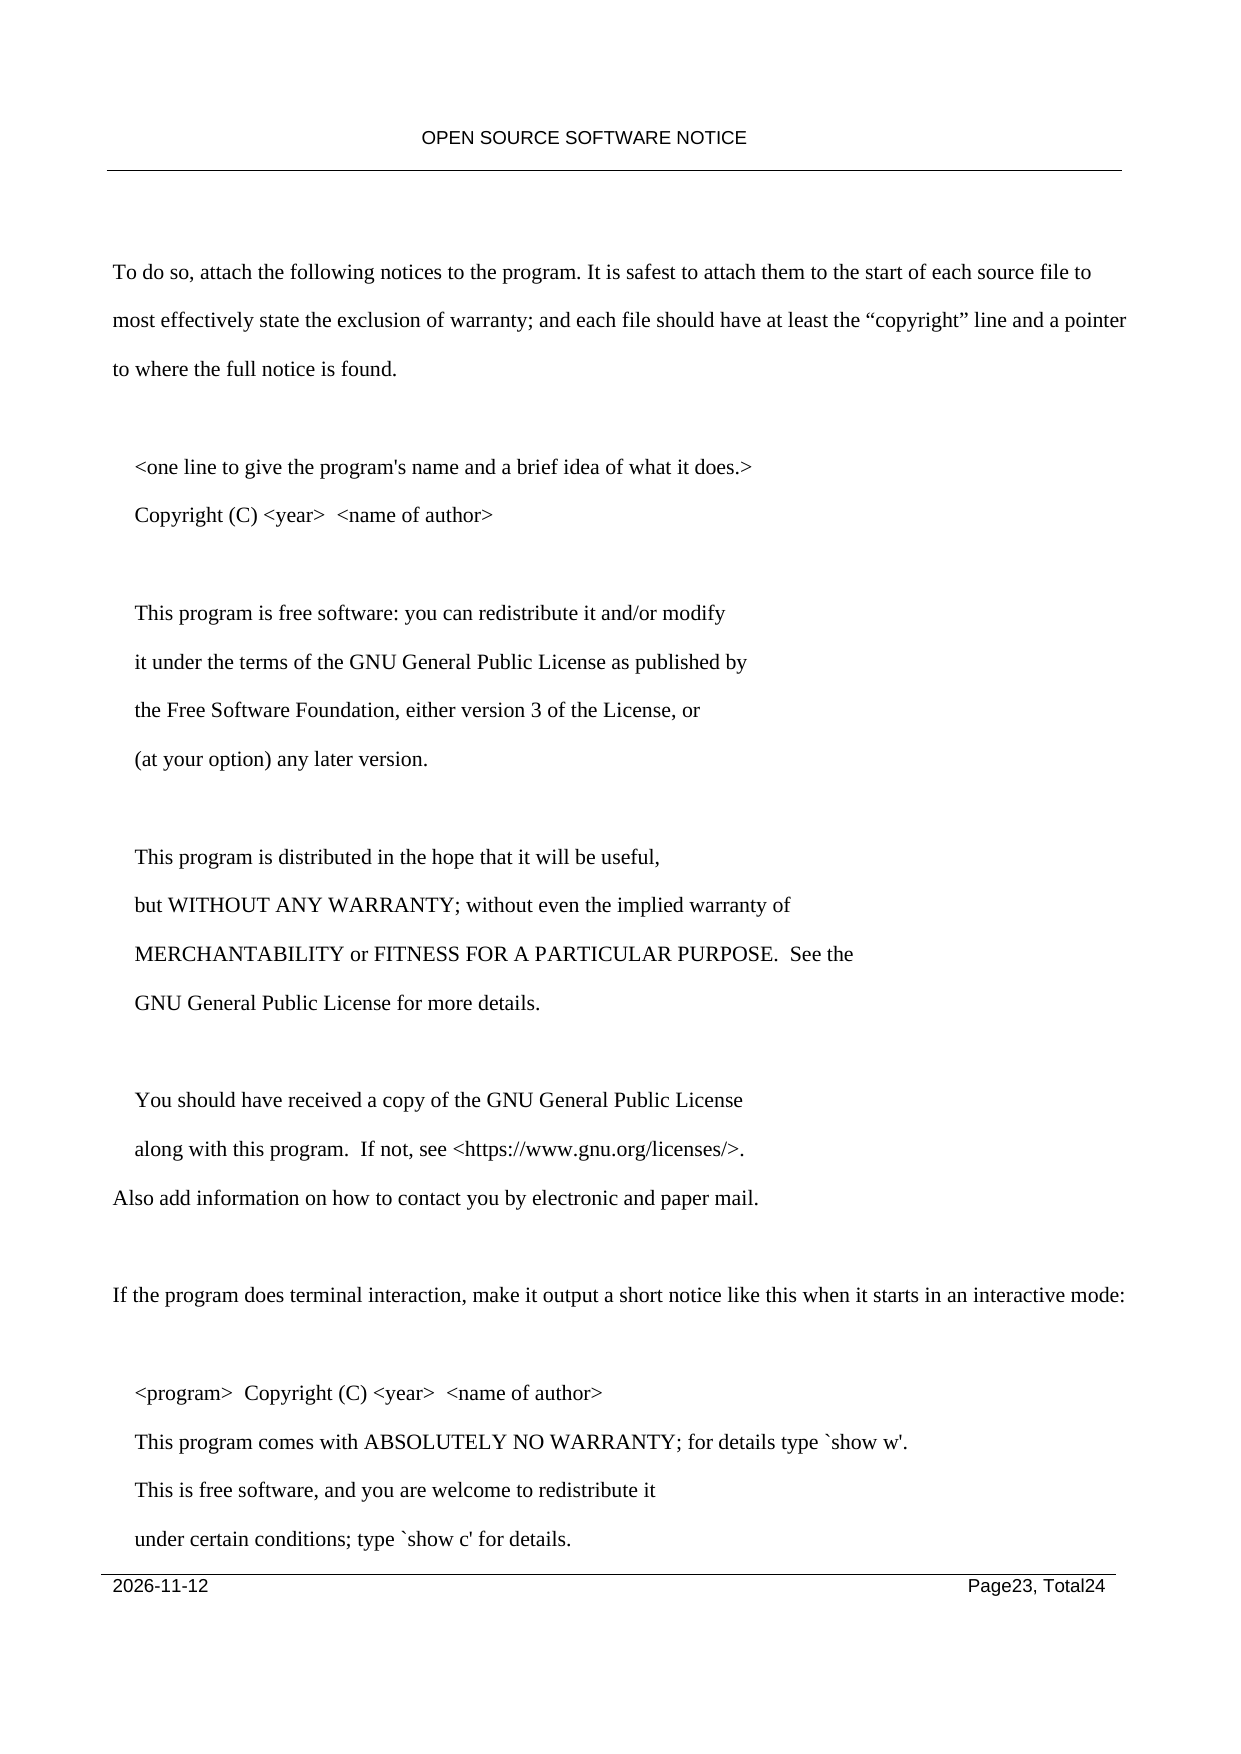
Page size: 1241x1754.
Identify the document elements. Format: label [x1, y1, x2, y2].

text [112, 206, 1128, 1555]
